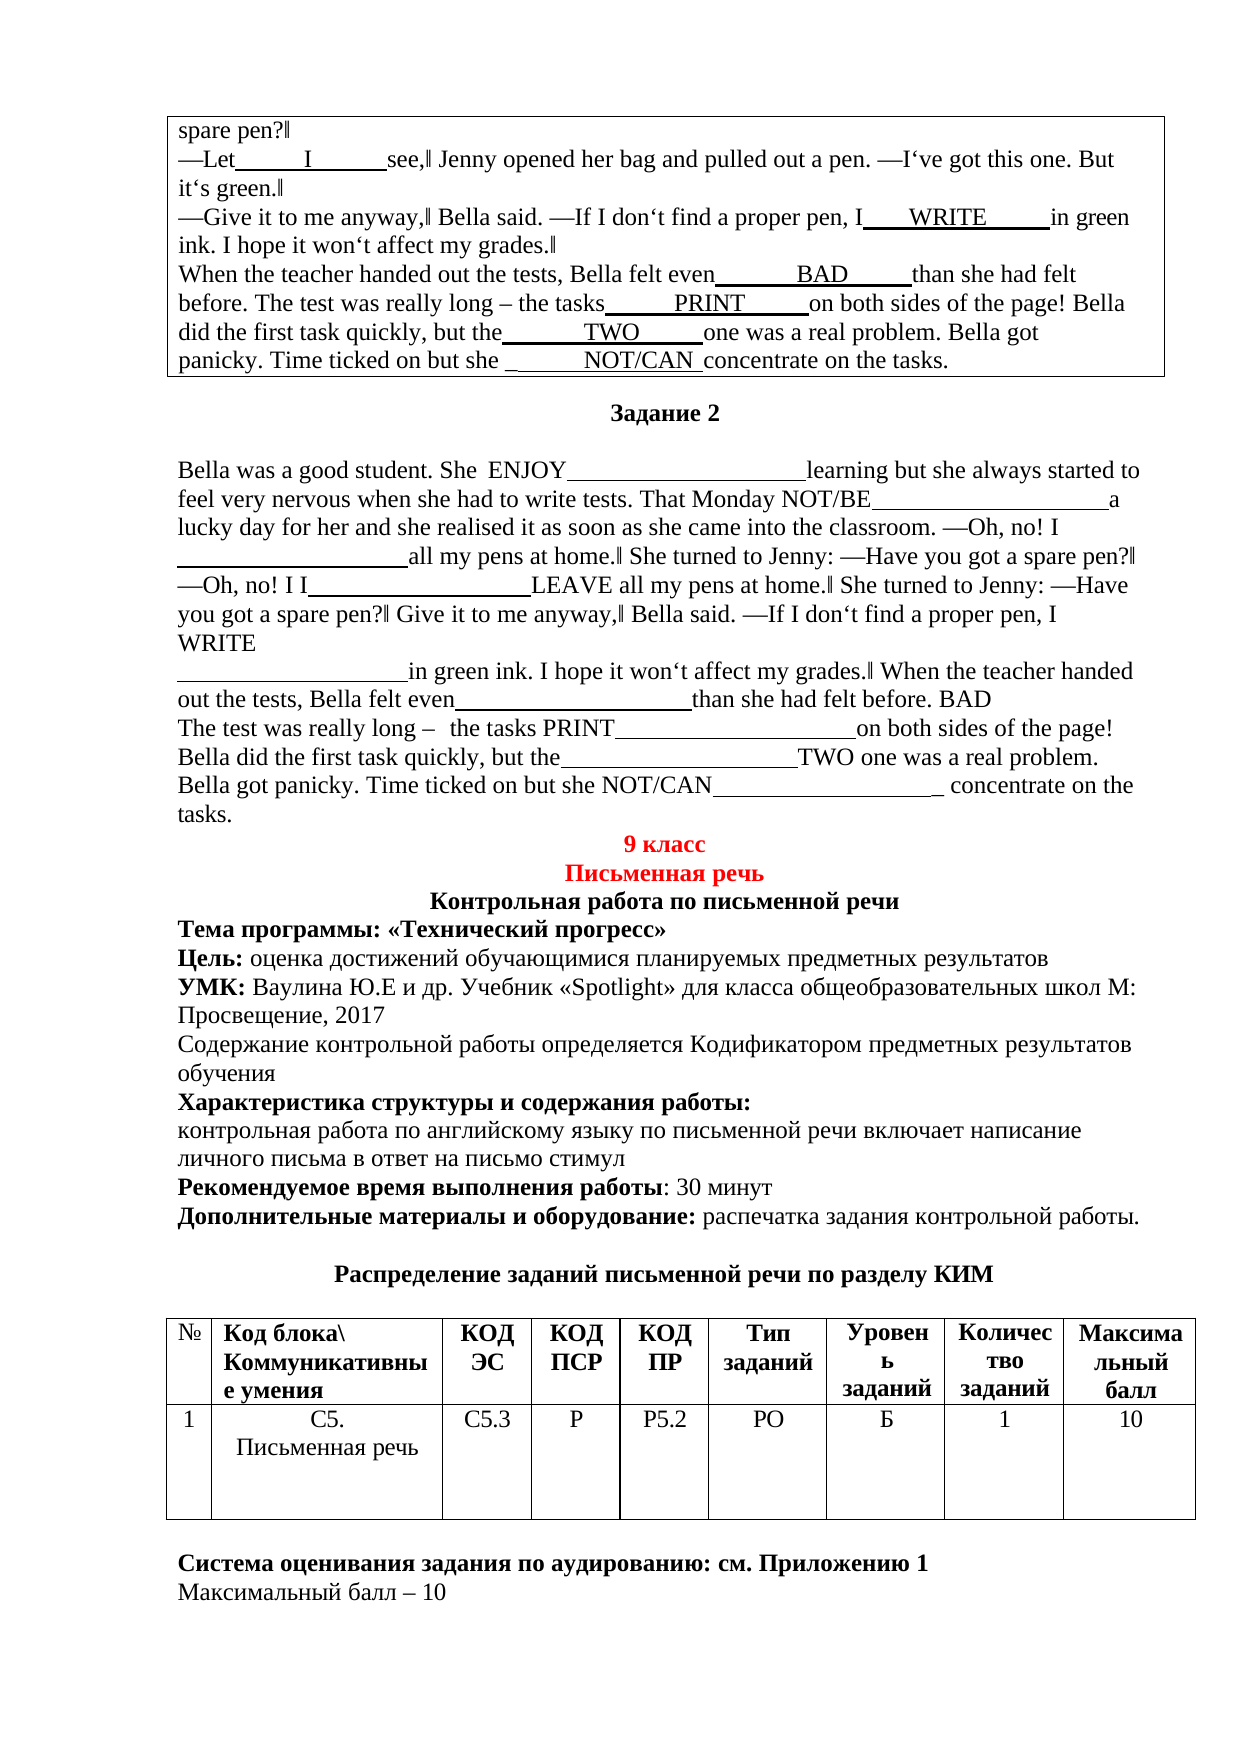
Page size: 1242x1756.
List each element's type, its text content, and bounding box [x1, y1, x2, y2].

table_header № [167, 1319, 211, 1404]
table_cell С5.3 [443, 1405, 531, 1519]
text УМК: Ваулина Ю.Е и др. Учебник «Spotlight» для класса общеобразовательных школ М: Просвещение, 2017 [177, 972, 1227, 1029]
table_cell 1 [945, 1405, 1063, 1519]
text Цель: оценка достижений обучающимися планируемых предметных результатов [177, 943, 1227, 972]
table_header КОД ПР [621, 1319, 708, 1404]
table_header Уровен ь заданий [827, 1319, 944, 1404]
text all my pens at home.‖ She turned to Jenny: ―Have you got a spare pen?‖ [177, 541, 1227, 570]
text Максимальный балл – 10 [177, 1577, 1227, 1606]
text Дополнительные материалы и оборудование: распечатка задания контрольной работы. [177, 1201, 1227, 1229]
table_cell Р5.2 [621, 1405, 708, 1519]
table_header Максима льный балл [1064, 1319, 1195, 1404]
subtitle Распределение заданий письменной речи по разделу КИМ [334, 1259, 1227, 1288]
table_cell С5. Письменная речь [212, 1405, 442, 1519]
subtitle Характеристика структуры и содержания работы: [177, 1087, 1227, 1116]
table_cell 1 [167, 1405, 211, 1519]
text ―Oh, no! I I LEAVE all my pens at home.‖ She turned to Jenny: ―Have you got a spare pen?‖ Give it to me anyway,‖ Bella said. ―If I don‘t find a proper pen, I WRITE [177, 570, 1139, 656]
table_cell Б [827, 1405, 944, 1519]
text Задание 2 [515, 398, 816, 427]
text in green ink. I hope it won‘t affect my grades.‖ When the teacher handed out the tests, Bella felt even than she had felt before. BAD [177, 657, 1139, 713]
text Содержание контрольной работы определяется Кодификатором предметных результатов обучения [177, 1029, 1153, 1087]
table_cell РО [709, 1405, 826, 1519]
table_header Количес тво заданий [945, 1319, 1063, 1404]
text Система оценивания задания по аудированию: см. Приложению 1 [177, 1548, 1227, 1577]
text 9 класс Письменная речь [564, 829, 785, 887]
table_header КОД ПСР [532, 1319, 619, 1404]
text Bella was a good student. She ENJOY learning but she always started to feel very nervous when she had to write tests. That Monday NOT/BE a lucky day for her and she realised it as soon as she came into the classroom. ―Oh, no! I [177, 455, 1142, 541]
table_cell 10 [1064, 1405, 1195, 1519]
text Рекомендуемое время выполнения работы: 30 минут [177, 1172, 1227, 1201]
table_cell Р [532, 1405, 619, 1519]
subtitle Контрольная работа по письменной речи Тема программы: «Технический прогресс» [177, 887, 952, 943]
table_header Тип заданий [709, 1319, 826, 1404]
text The test was really long – the tasks PRINT on both sides of the page! Bella did the first task quickly, but the TWO one was a real problem. Bella got panicky. Time ticked on but she NOT/CAN _ concentrate on the tasks. [177, 713, 1133, 828]
table_header Код блока\ Коммуникативны е умения [212, 1319, 442, 1404]
table_header КОД ЭС [443, 1319, 531, 1404]
text контрольная работа по английскому языку по письменной речи включает написание личного письма в ответ на письмо стимул [177, 1116, 1153, 1172]
